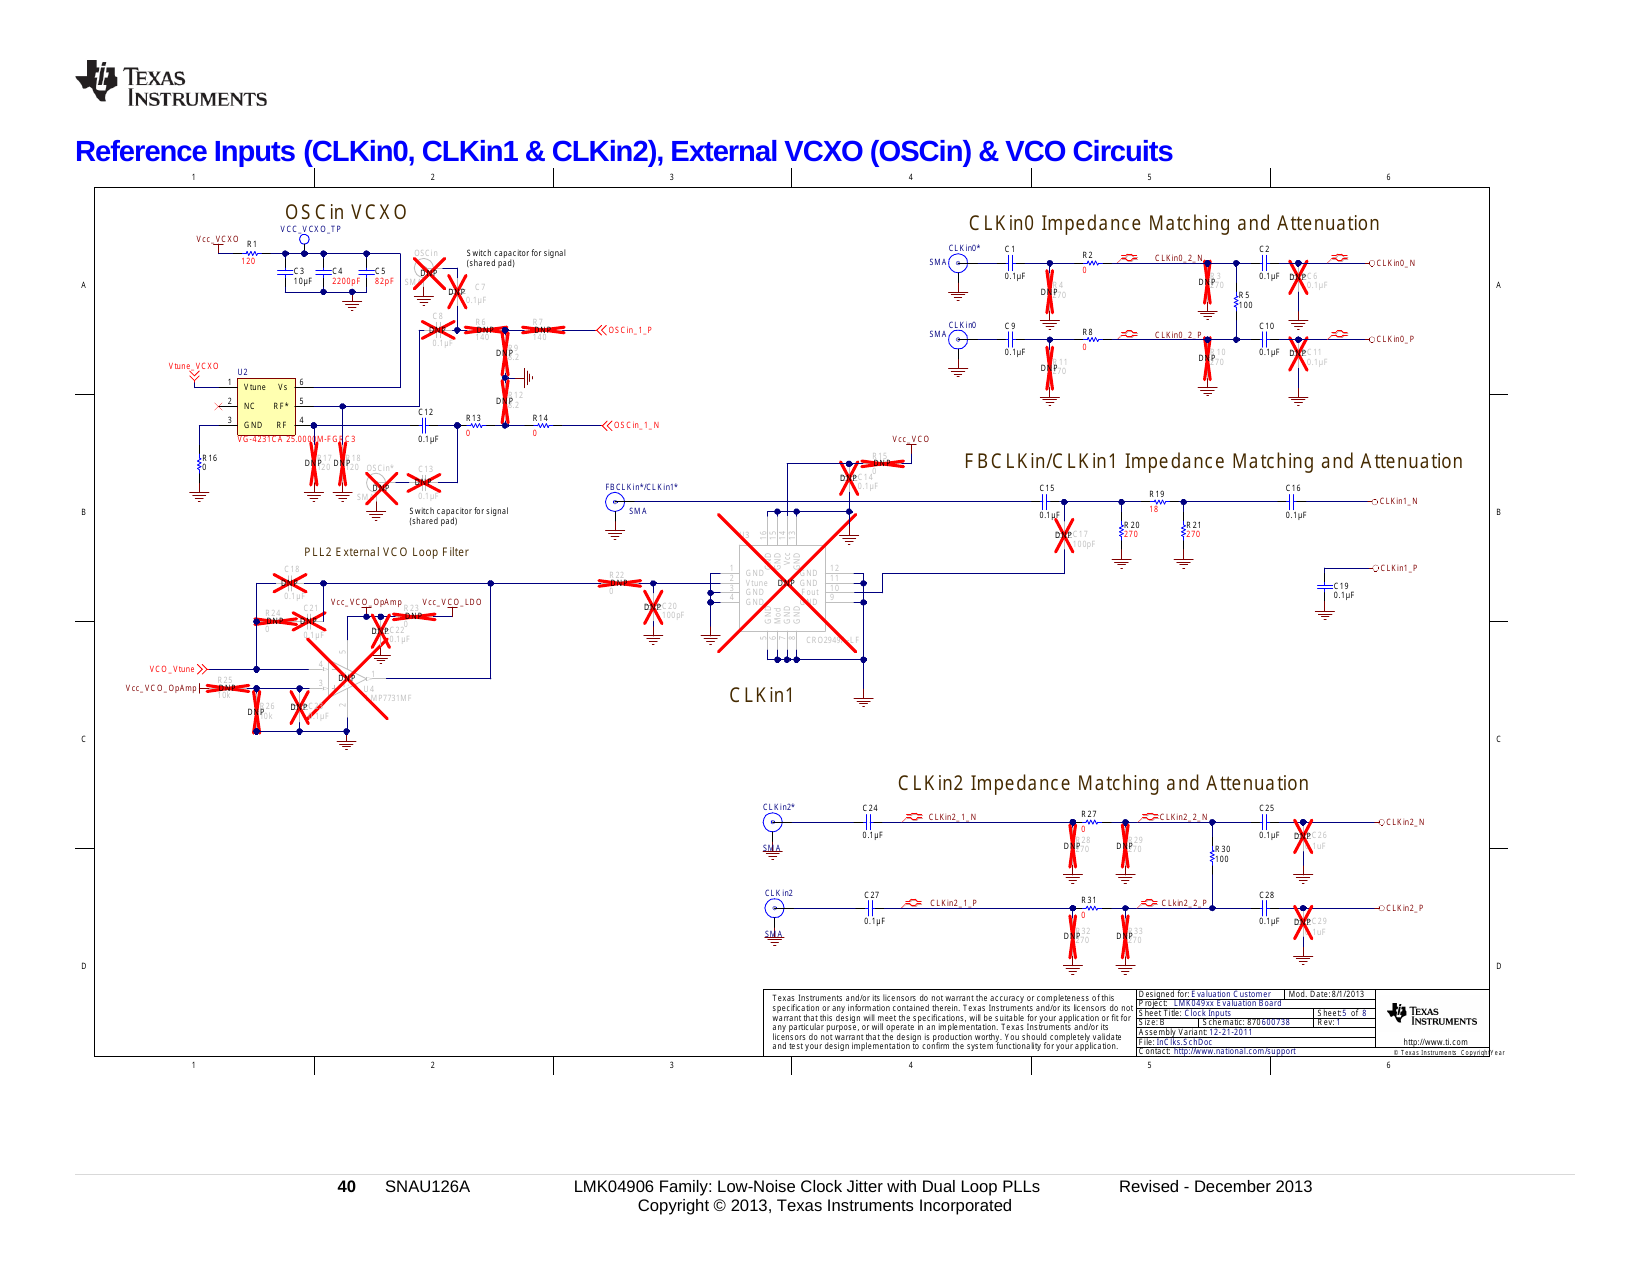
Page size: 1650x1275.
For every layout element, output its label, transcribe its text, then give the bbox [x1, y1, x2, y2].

picture [75, 60, 267, 106]
subtitle Reference Inputs (CLKin0, CLKin1 & CLKin2), External VCXO (OSCin) & VCO Circuits [75, 134, 1575, 168]
